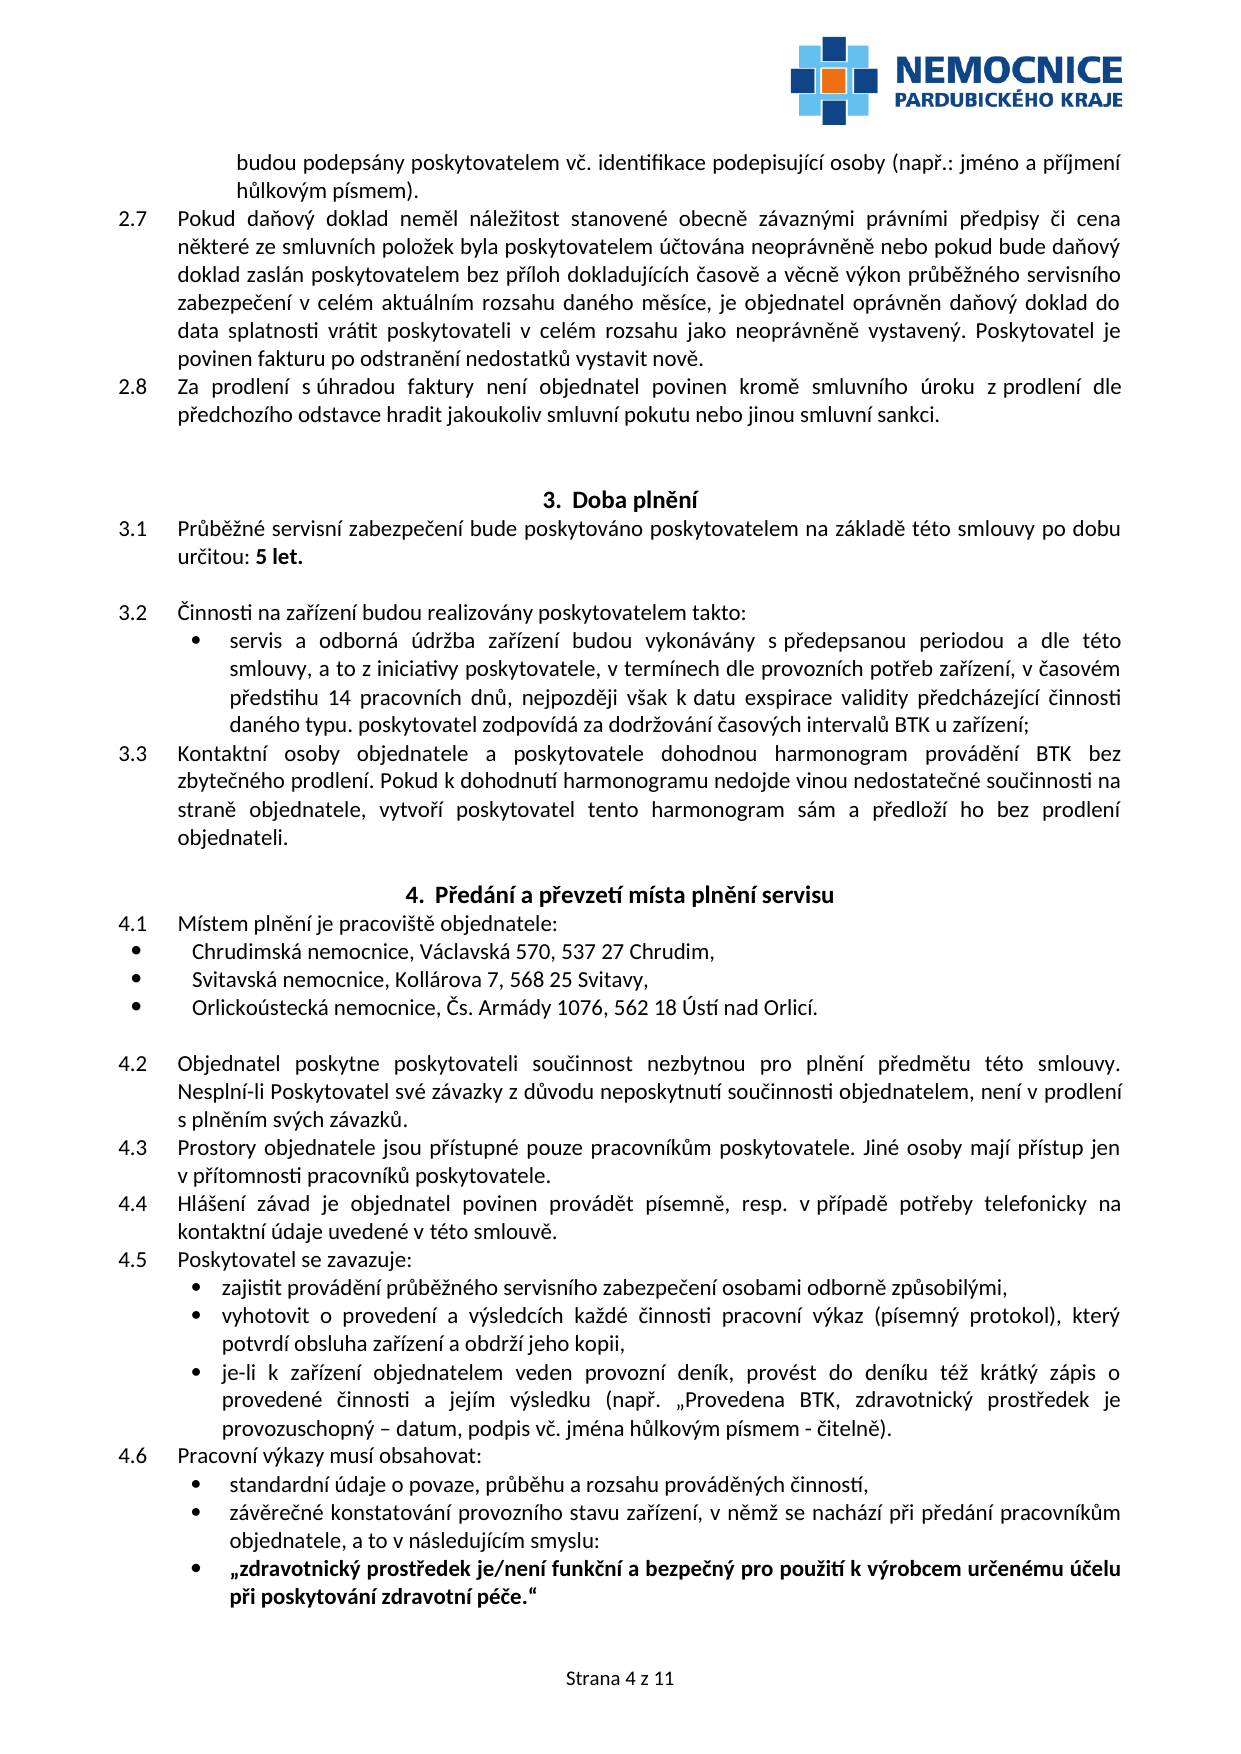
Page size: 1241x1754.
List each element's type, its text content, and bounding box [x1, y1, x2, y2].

list Pokud daňový doklad neměl náležitost stanovené obecně závaznými právními předpisy či cena některé ze smluvních položek byla poskytovatelem účtována neoprávněně nebo pokud bude daňový doklad zaslán poskytovatelem bez příloh dokladujících časově a věcně výkon průběžného servisního zabezpečení v celém aktuálním rozsahu daného měsíce, je objednatel oprávněn daňový doklad do data splatnosti vrátit poskytovateli v celém rozsahu jako neoprávněně vystavený. Poskytovatel je povinen fakturu po odstranění nedostatků vystavit nově. [118, 204, 1122, 372]
list Činnosti na zařízení budou realizovány poskytovatelem takto: [118, 598, 1122, 627]
list Svitavská nemocnice, Kollárova 7, 568 25 Svitavy, [118, 965, 1122, 993]
list je-li k zařízení objednatelem veden provozní deník, provést do deníku též krátký zápis o provedené činnosti a jejím výsledku (např. „Provedena BTK, zdravotnický prostředek je provozuschopný – datum, podpis vč. jména hůlkovým písmem - čitelně). [192, 1358, 1122, 1442]
list Objednatel poskytne poskytovateli součinnost nezbytnou pro plnění předmětu této smlouvy. Nesplní-li Poskytovatel své závazky z důvodu neposkytnutí součinnosti objednatelem, není v prodlení s plněním svých závazků. [118, 1049, 1122, 1133]
list Poskytovatel se zavazuje: [118, 1246, 1122, 1273]
list Chrudimská nemocnice, Václavská 570, 537 27 Chrudim, [118, 937, 1122, 965]
list servis a odborná údržba zařízení budou vykonávány s předepsanou periodou a dle této smlouvy, a to z iniciativy poskytovatele, v termínech dle provozních potřeb zařízení, v časovém předstihu 14 pracovních dnů, nejpozději však k datu exspirace validity předcházející činnosti daného typu. poskytovatel zodpovídá za dodržování časových intervalů BTK u zařízení; [192, 627, 1122, 739]
list Průběžné servisní zabezpečení bude poskytováno poskytovatelem na základě této smlouvy po dobu určitou: 5 let. [118, 514, 1122, 571]
list standardní údaje o povaze, průběhu a rozsahu prováděných činností, [192, 1470, 1122, 1498]
list Hlášení závad je objednatel povinen provádět písemně, resp. v případě potřeby telefonicky na kontaktní údaje uvedené v této smlouvě. [118, 1189, 1122, 1246]
list Kontaktní osoby objednatele a poskytovatele dohodnou harmonogram provádění BTK bez zbytečného prodlení. Pokud k dohodnutí harmonogramu nedojde vinou nedostatečné součinnosti na straně objednatele, vytvoří poskytovatel tento harmonogram sám a předloží ho bez prodlení objednateli. [118, 739, 1122, 851]
list Za prodlení s úhradou faktury není objednatel povinen kromě smluvního úroku z prodlení dle předchozího odstavce hradit jakoukoliv smluvní pokutu nebo jinou smluvní sankci. [118, 372, 1122, 428]
list Doba plnění [118, 484, 1122, 514]
list zajistit provádění průběžného servisního zabezpečení osobami odborně způsobilými, [192, 1273, 1122, 1302]
list Prostory objednatele jsou přístupné pouze pracovníkům poskytovatele. Jiné osoby mají přístup jen v přítomnosti pracovníků poskytovatele. [118, 1133, 1122, 1189]
list Orlickoústecká nemocnice, Čs. Armády 1076, 562 18 Ústí nad Orlicí. [118, 993, 1122, 1021]
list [192, 148, 1122, 204]
list vyhotovit o provedení a výsledcích každé činnosti pracovní výkaz (písemný protokol), který potvrdí obsluha zařízení a obdrží jeho kopii, [192, 1302, 1122, 1358]
list Místem plnění je pracoviště objednatele: [118, 909, 1122, 937]
list závěrečné konstatování provozního stavu zařízení, v němž se nachází při předání pracovníkům objednatele, a to v následujícím smyslu: [192, 1498, 1122, 1554]
picture [789, 36, 1123, 126]
list „zdravotnický prostředek je/není funkční a bezpečný pro použití k výrobcem určenému účelu při poskytování zdravotní péče.“ [192, 1554, 1122, 1610]
list Předání a převzetí místa plnění servisu [118, 879, 1122, 909]
list Pracovní výkazy musí obsahovat: [118, 1442, 1122, 1470]
